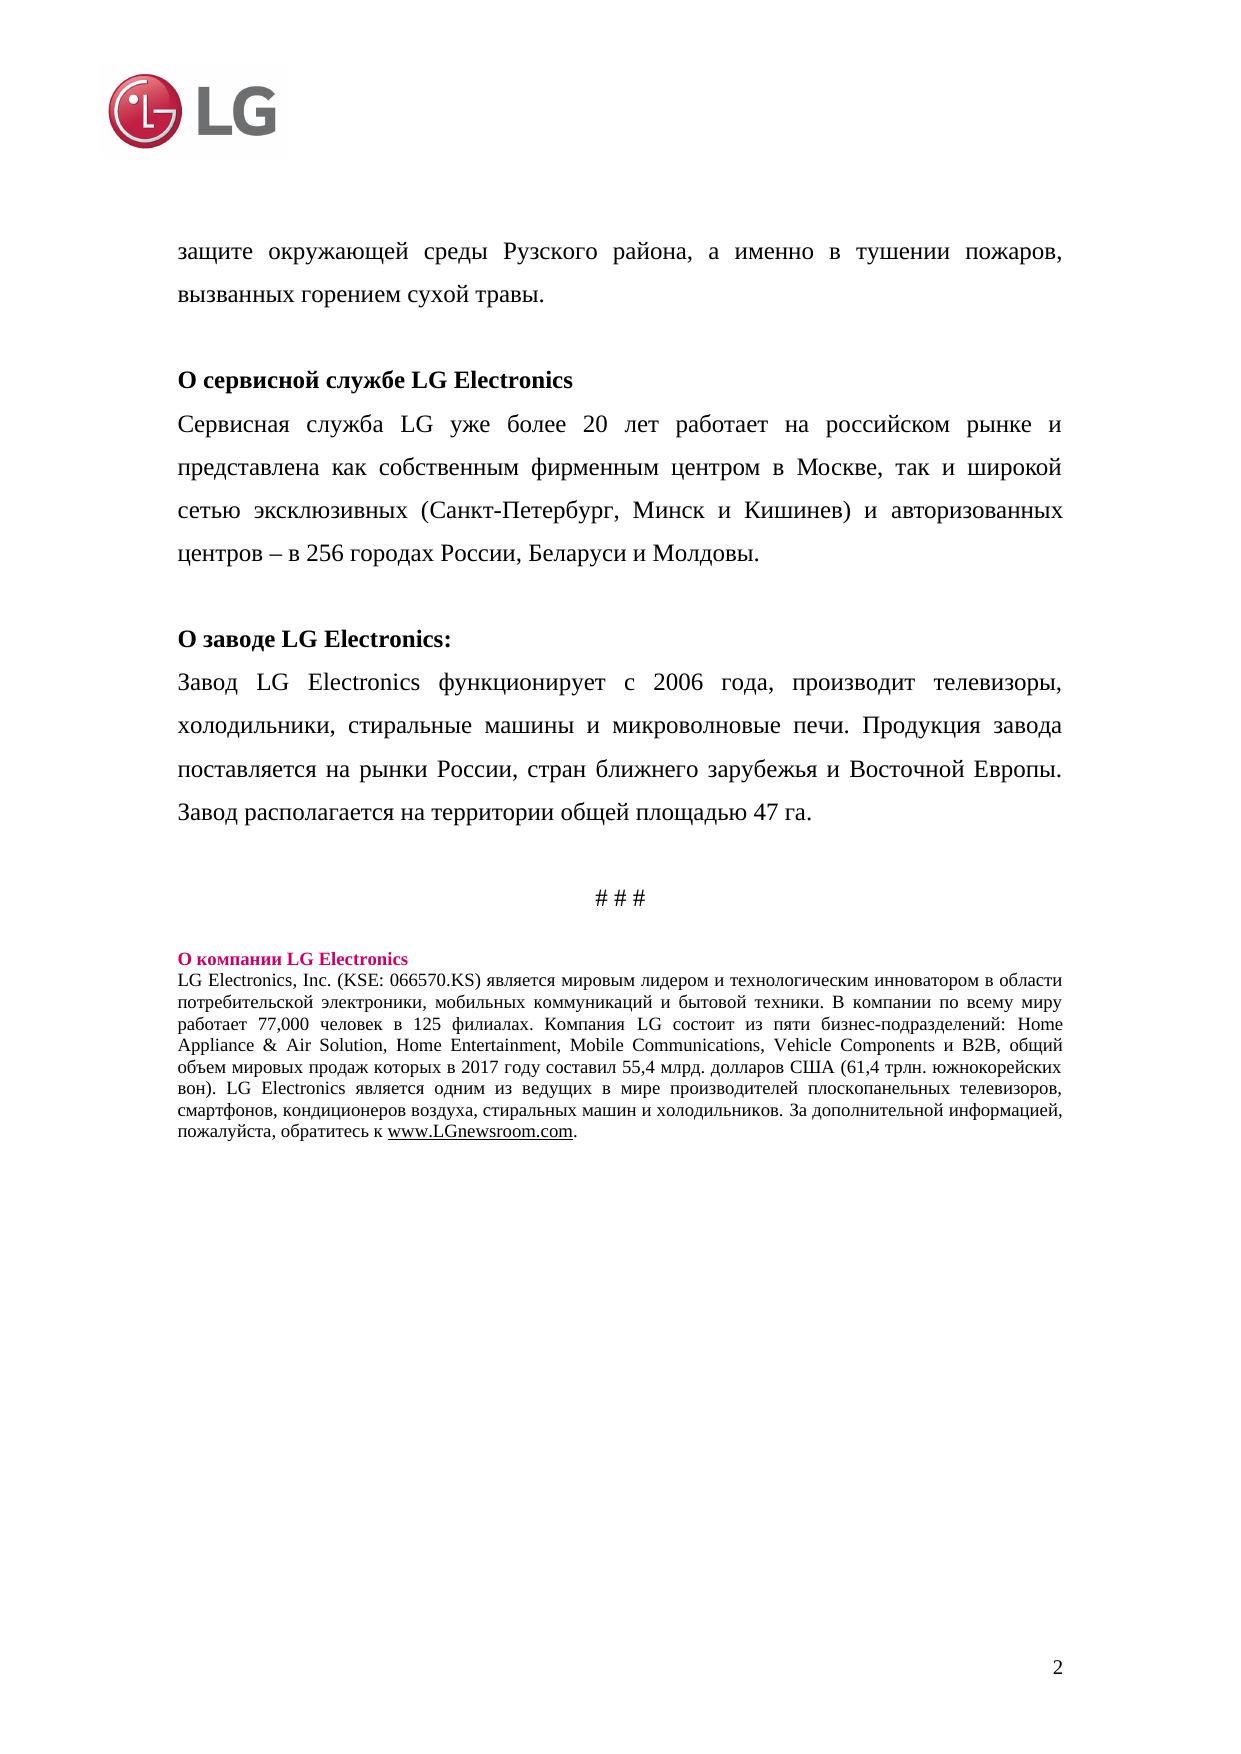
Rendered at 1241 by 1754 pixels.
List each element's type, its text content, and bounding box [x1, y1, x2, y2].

text LG Electronics, Inc. (KSE: 066570.KS) является мировым лидером и технологическим инноватором в области потребительской электроники, мобильных коммуникаций и бытовой техники. В компании по всему миру работает 77,000 человек в 125 филиалах. Компания LG состоит из пяти бизнес-подразделений: Home Appliance & Air Solution, Home Entertainment, Mobile Communications, Vehicle Components и B2B, общий объем мировых продаж которых в 2017 году составил 55,4 млрд. долларов США (61,4 трлн. южнокорейских вон). LG Electronics является одним из ведущих в мире производителей плоскопанельных телевизоров, смартфонов, кондиционеров воздуха, стиральных машин и холодильников. За дополнительной информацией, пожалуйста, обратитесь к www.LGnewsroom.com. [177, 969, 1063, 1142]
text Сервисная служба LG уже более 20 лет работает на российском рынке и представлена как собственным фирменным центром в Москве, так и широкой сетью эксклюзивных (Санкт-Петербург, Минск и Кишинев) и авторизованных центров – в 256 городах России, Беларуси и Молдовы. [177, 409, 1063, 567]
text # # # [177, 883, 1063, 912]
text О сервисной службе LG Electronics [177, 366, 1063, 394]
text О заводе LG Electronics: [177, 624, 1063, 653]
picture [98, 63, 291, 159]
text О компании LG Electronics [177, 948, 1063, 969]
text Завод LG Electronics функционирует с 2006 года, производит телевизоры, холодильники, стиральные машины и микроволновые печи. Продукция завода поставляется на рынки России, стран ближнего зарубежья и Восточной Европы. Завод располагается на территории общей площадью 47 га. [177, 667, 1063, 826]
